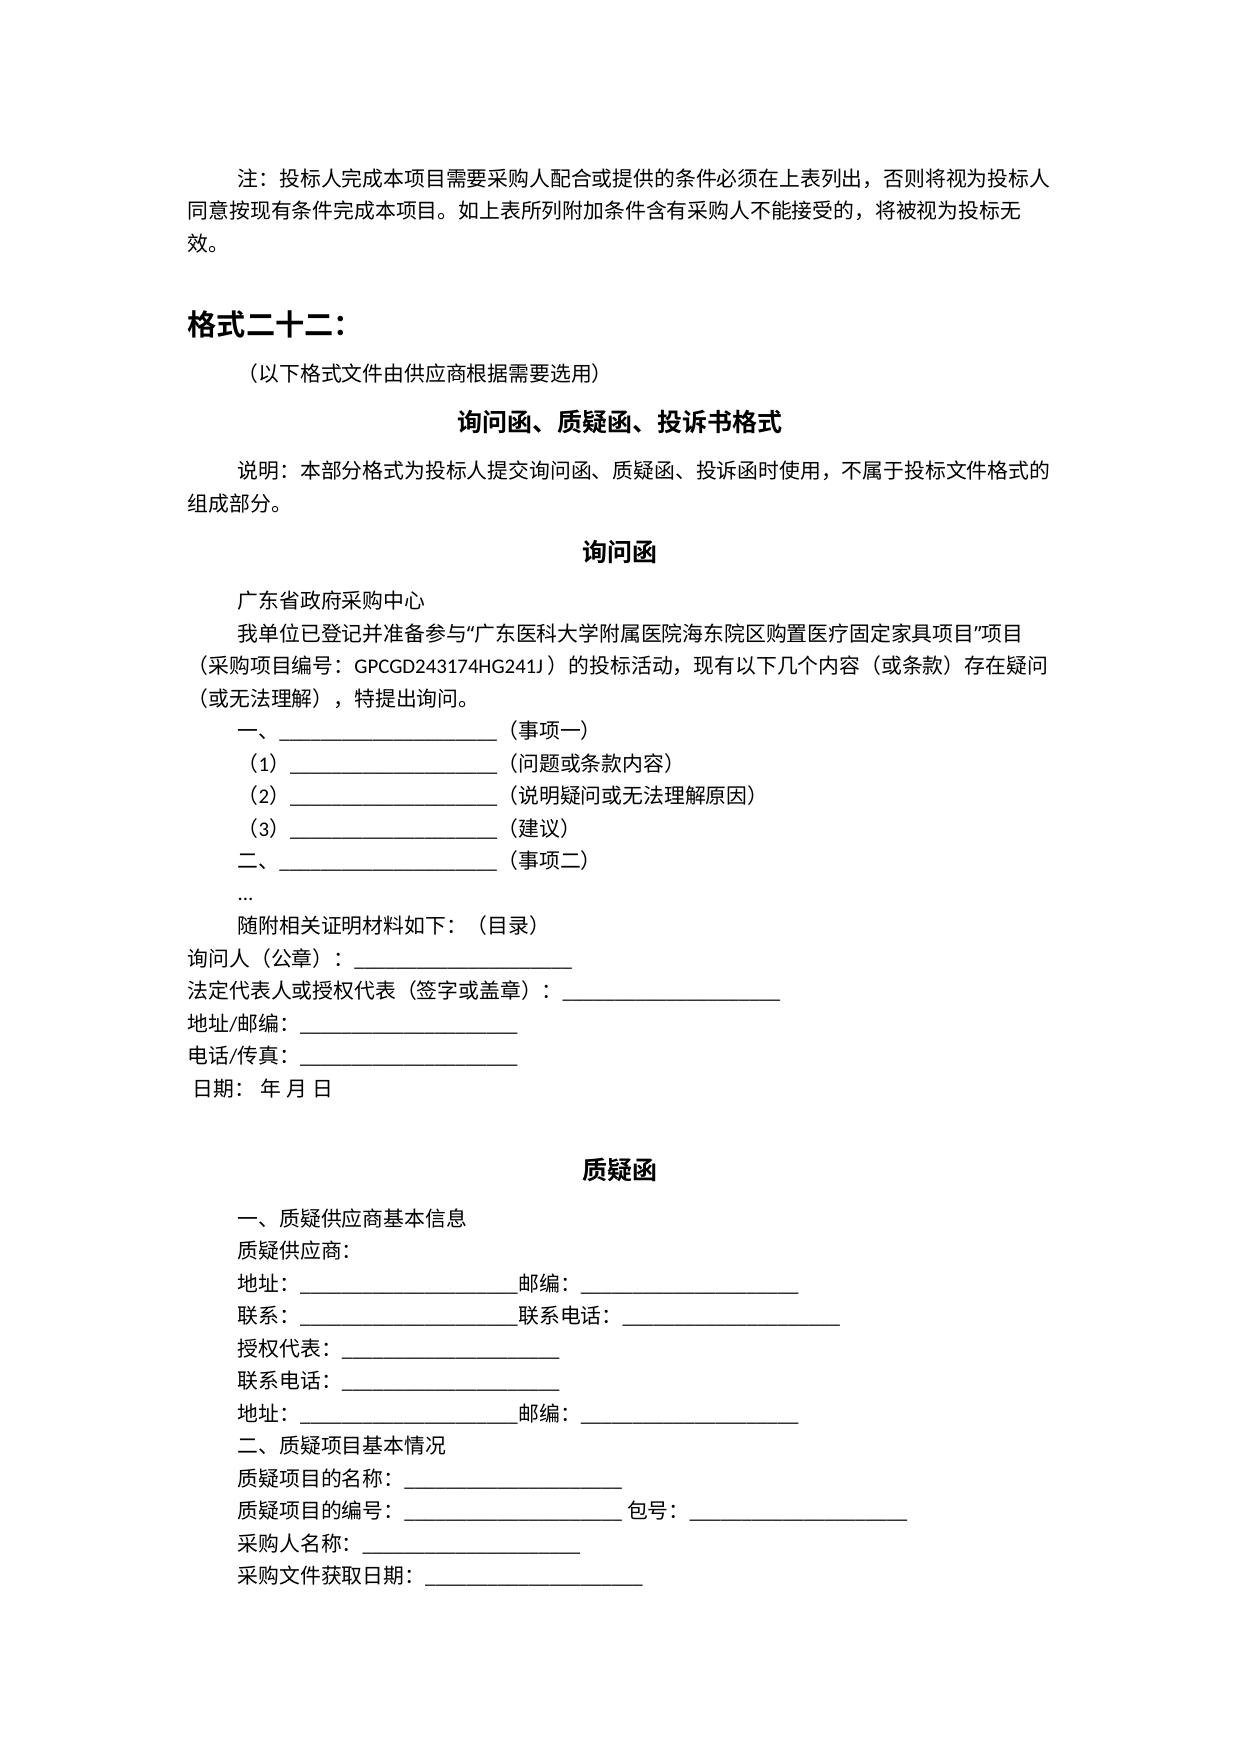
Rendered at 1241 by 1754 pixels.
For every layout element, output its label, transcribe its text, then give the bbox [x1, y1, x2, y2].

text 询问函、质疑函、投诉书格式 [187, 389, 1053, 454]
text 二、_____________________（事项二） [187, 844, 1053, 877]
text 一、_____________________（事项一） [187, 714, 1053, 747]
text 一、质疑供应商基本信息 [187, 1202, 1053, 1234]
text 询问函 [187, 519, 1053, 584]
text 日期： 年 月 日 [187, 1072, 1053, 1104]
text 电话/传真：_____________________ [187, 1039, 1053, 1072]
text 我单位已登记并准备参与“广东医科大学附属医院海东院区购置医疗固定家具项目”项目（采购项目编号：GPCGD243174HG241J ）的投标活动，现有以下几个内容（或条款）存在疑问（或无法理解），特提出询问。 [187, 617, 1053, 714]
text 询问人（公章）：_____________________ [187, 942, 1053, 974]
text 质疑项目的名称：_____________________ [187, 1462, 1053, 1494]
text 采购人名称：_____________________ [187, 1527, 1053, 1559]
text 质疑项目的编号：_____________________ 包号：_____________________ [187, 1494, 1053, 1527]
text 随附相关证明材料如下：（目录） [187, 909, 1053, 942]
text （2）____________________（说明疑问或无法理解原因） [187, 779, 1053, 812]
text （以下格式文件由供应商根据需要选用） [187, 357, 1053, 389]
text （3）____________________（建议） [187, 812, 1053, 844]
text 法定代表人或授权代表（签字或盖章）：_____________________ [187, 974, 1053, 1007]
text 联系电话：_____________________ [187, 1364, 1053, 1397]
text ... [187, 877, 1053, 909]
text 采购文件获取日期：_____________________ [187, 1559, 1053, 1592]
text 授权代表：_____________________ [187, 1332, 1053, 1364]
text 二、质疑项目基本情况 [187, 1429, 1053, 1462]
text （1）____________________（问题或条款内容） [187, 747, 1053, 779]
text 地址：_____________________邮编：_____________________ [187, 1267, 1053, 1299]
text 注：投标人完成本项目需要采购人配合或提供的条件必须在上表列出，否则将视为投标人同意按现有条件完成本项目。如上表所列附加条件含有采购人不能接受的，将被视为投标无效。 [187, 162, 1053, 259]
text 联系：_____________________联系电话：_____________________ [187, 1299, 1053, 1332]
text 地址/邮编：_____________________ [187, 1007, 1053, 1039]
text 说明：本部分格式为投标人提交询问函、质疑函、投诉函时使用，不属于投标文件格式的组成部分。 [187, 454, 1053, 519]
text 广东省政府采购中心 [187, 584, 1053, 617]
text 格式二十二： [187, 292, 1053, 357]
text 地址：_____________________邮编：_____________________ [187, 1397, 1053, 1429]
text 质疑供应商： [187, 1234, 1053, 1267]
text 质疑函 [187, 1137, 1053, 1202]
